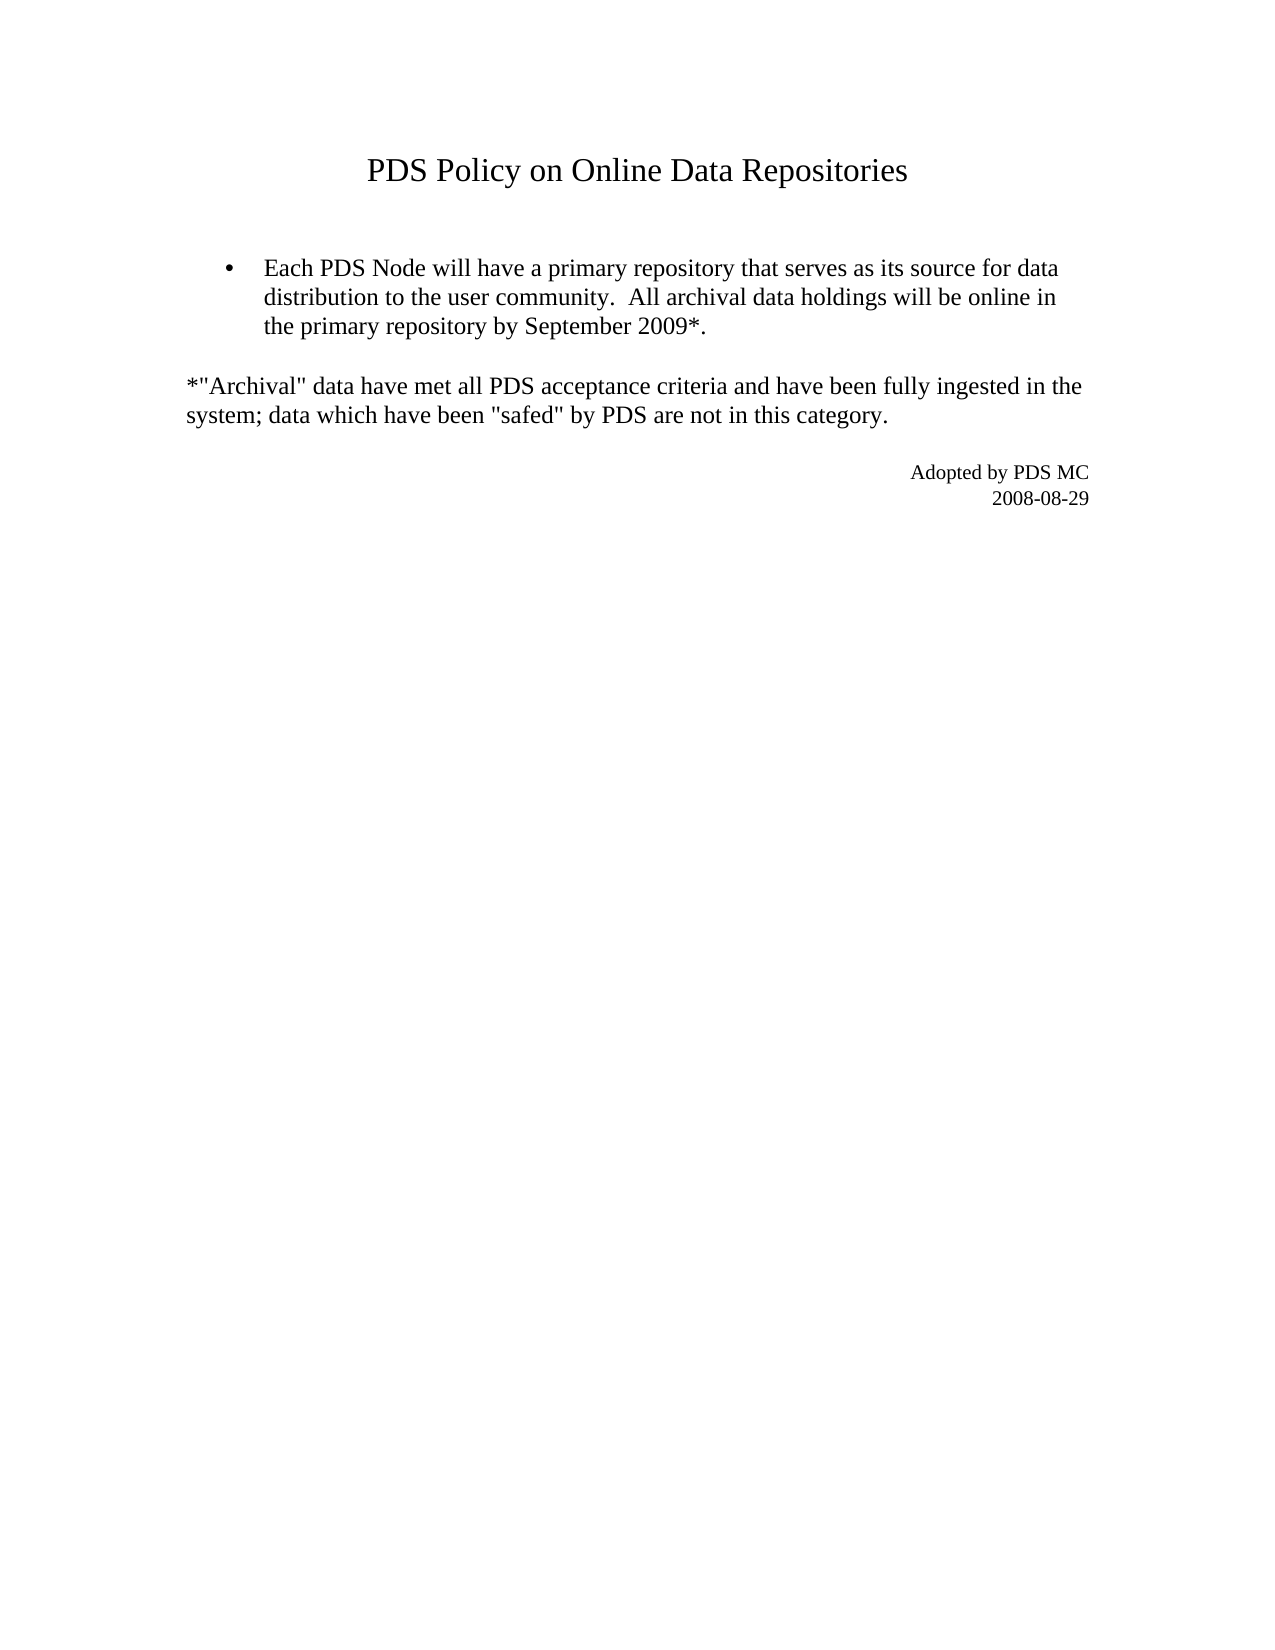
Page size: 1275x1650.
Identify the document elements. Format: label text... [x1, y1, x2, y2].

text • Each PDS Node will have a primary repository that serves as its source for data distribution to the user community. All archival data holdings will be online in the primary repository by September 2009*. [225, 253, 1087, 340]
text 2008-08-29 [187, 486, 1089, 509]
text *"Archival" data have met all PDS acceptance criteria and have been fully ingested in the system; data which have been "safed" by PDS are not in this category. [186, 371, 1087, 428]
text PDS Policy on Online Data Repositories [187, 150, 1087, 188]
text Adopted by PDS MC [187, 459, 1089, 484]
